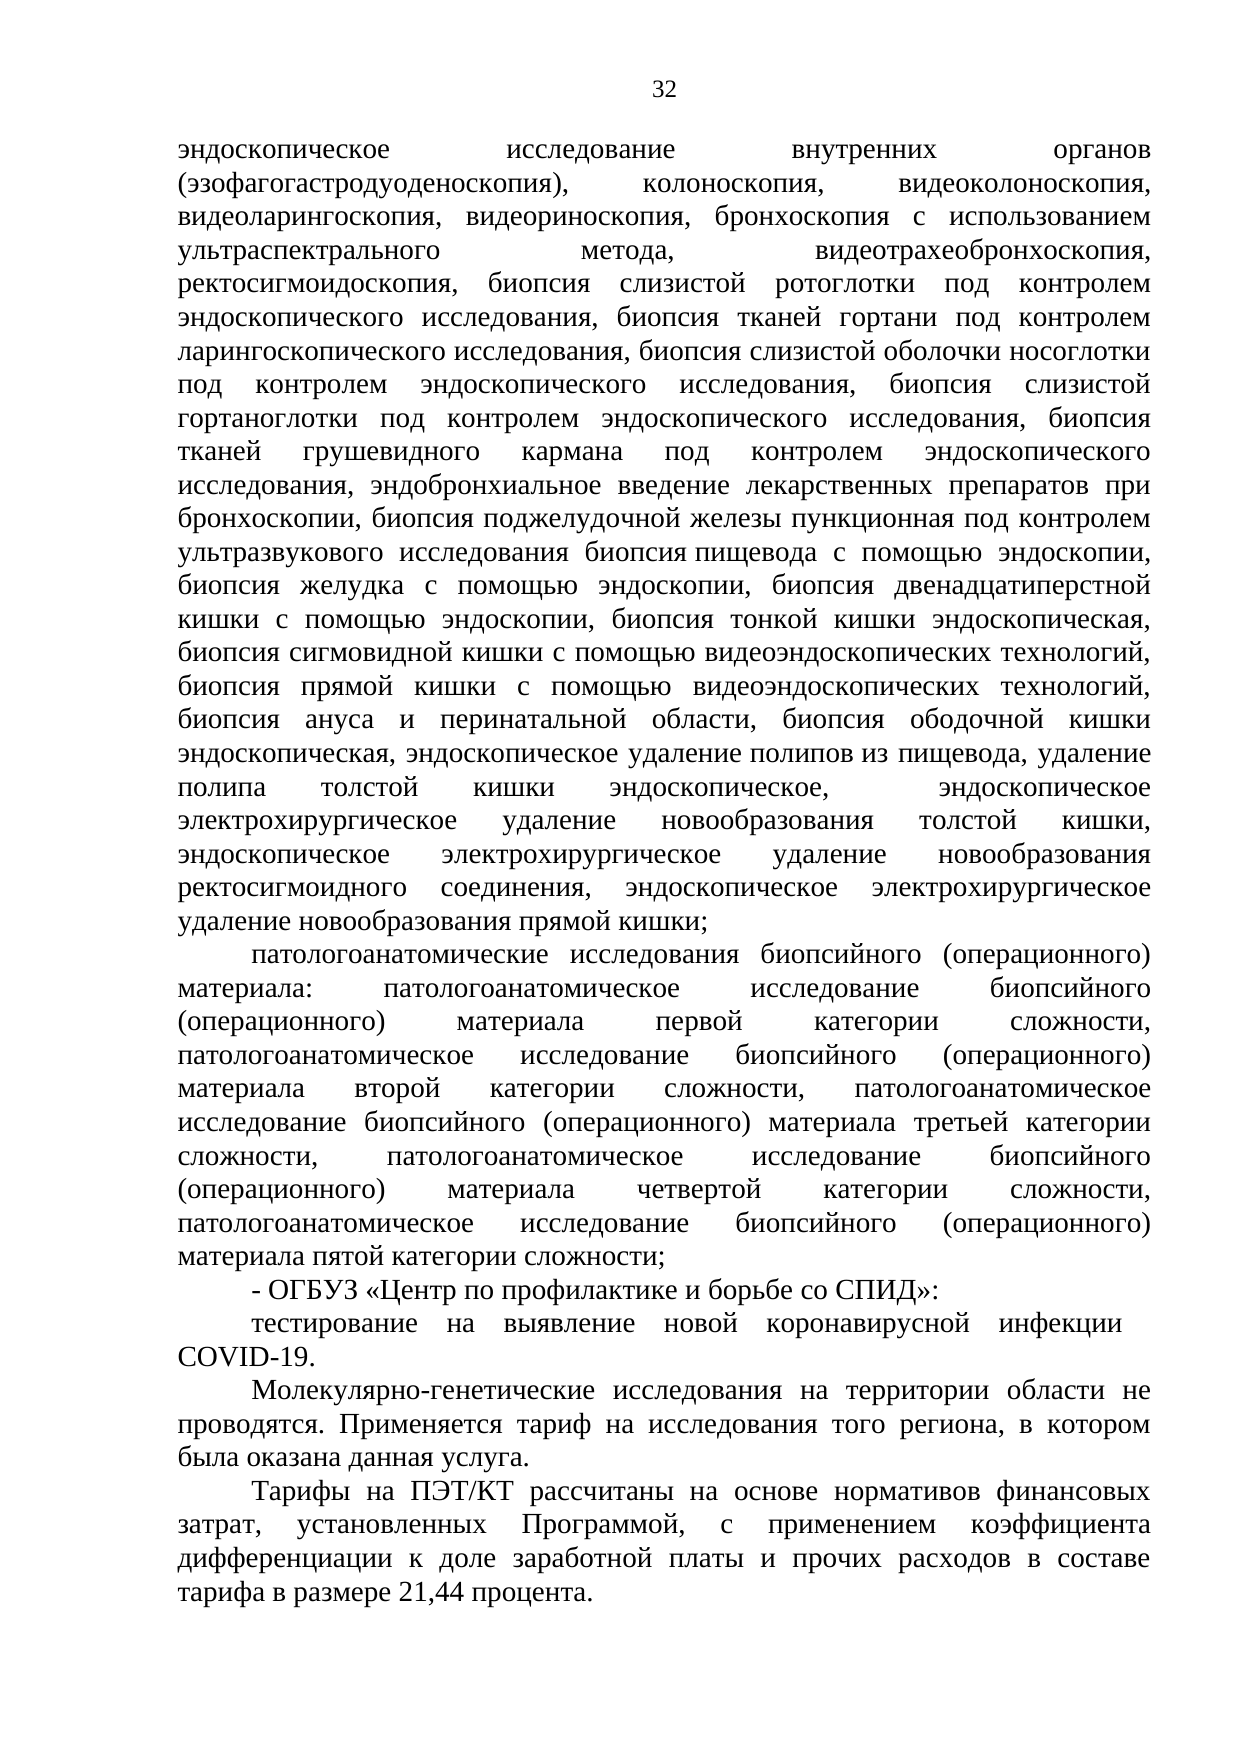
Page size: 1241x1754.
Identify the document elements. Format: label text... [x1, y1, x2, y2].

text Молекулярно-генетические исследования на территории области не проводятся. Применяется тариф на исследования того региона, в котором была оказана данная услуга. [177, 1372, 1152, 1473]
text тестирование на выявление новой коронавирусной инфекции COVID-19. [177, 1305, 1152, 1372]
text патологоанатомические исследования биопсийного (операционного) материала: патологоанатомическое исследование биопсийного (операционного) материала первой категории сложности, патологоанатомическое исследование биопсийного (операционного) материала второй категории сложности, патологоанатомическое исследование биопсийного (операционного) материала третьей категории сложности, патологоанатомическое исследование биопсийного (операционного) материала четвертой категории сложности, патологоанатомическое исследование биопсийного (операционного) материала пятой категории сложности; [177, 936, 1152, 1272]
text эндоскопическое исследование внутренних органов (эзофагогастродуоденоскопия), колоноскопия, видеоколоноскопия, видеоларингоскопия, видеориноскопия, бронхоскопия с использованием ультраспектрального метода, видеотрахеобронхоскопия, ректосигмоидоскопия, биопсия слизистой ротоглотки под контролем эндоскопического исследования, биопсия тканей гортани под контролем ларингоскопического исследования, биопсия слизистой оболочки носоглотки под контролем эндоскопического исследования, биопсия слизистой гортаноглотки под контролем эндоскопического исследования, биопсия тканей грушевидного кармана под контролем эндоскопического исследования, эндобронхиальное введение лекарственных препаратов при бронхоскопии, биопсия поджелудочной железы пункционная под контролем ультразвукового исследования биопсия пищевода с помощью эндоскопии, биопсия желудка с помощью эндоскопии, биопсия двенадцатиперстной кишки с помощью эндоскопии, биопсия тонкой кишки эндоскопическая, биопсия сигмовидной кишки с помощью видеоэндоскопических технологий, биопсия прямой кишки с помощью видеоэндоскопических технологий, биопсия ануса и перинатальной области, биопсия ободочной кишки эндоскопическая, эндоскопическое удаление полипов из пищевода, удаление полипа толстой кишки эндоскопическое, эндоскопическое электрохирургическое удаление новообразования толстой кишки, эндоскопическое электрохирургическое удаление новообразования ректосигмоидного соединения, эндоскопическое электрохирургическое удаление новообразования прямой кишки; [177, 131, 1152, 936]
text - ОГБУЗ «Центр по профилактике и борьбе со СПИД»: [177, 1272, 1152, 1305]
text Тарифы на ПЭТ/КТ рассчитаны на основе нормативов финансовых затрат, установленных Программой, с применением коэффициента дифференциации к доле заработной платы и прочих расходов в составе тарифа в размере 21,44 процента. [177, 1473, 1152, 1607]
